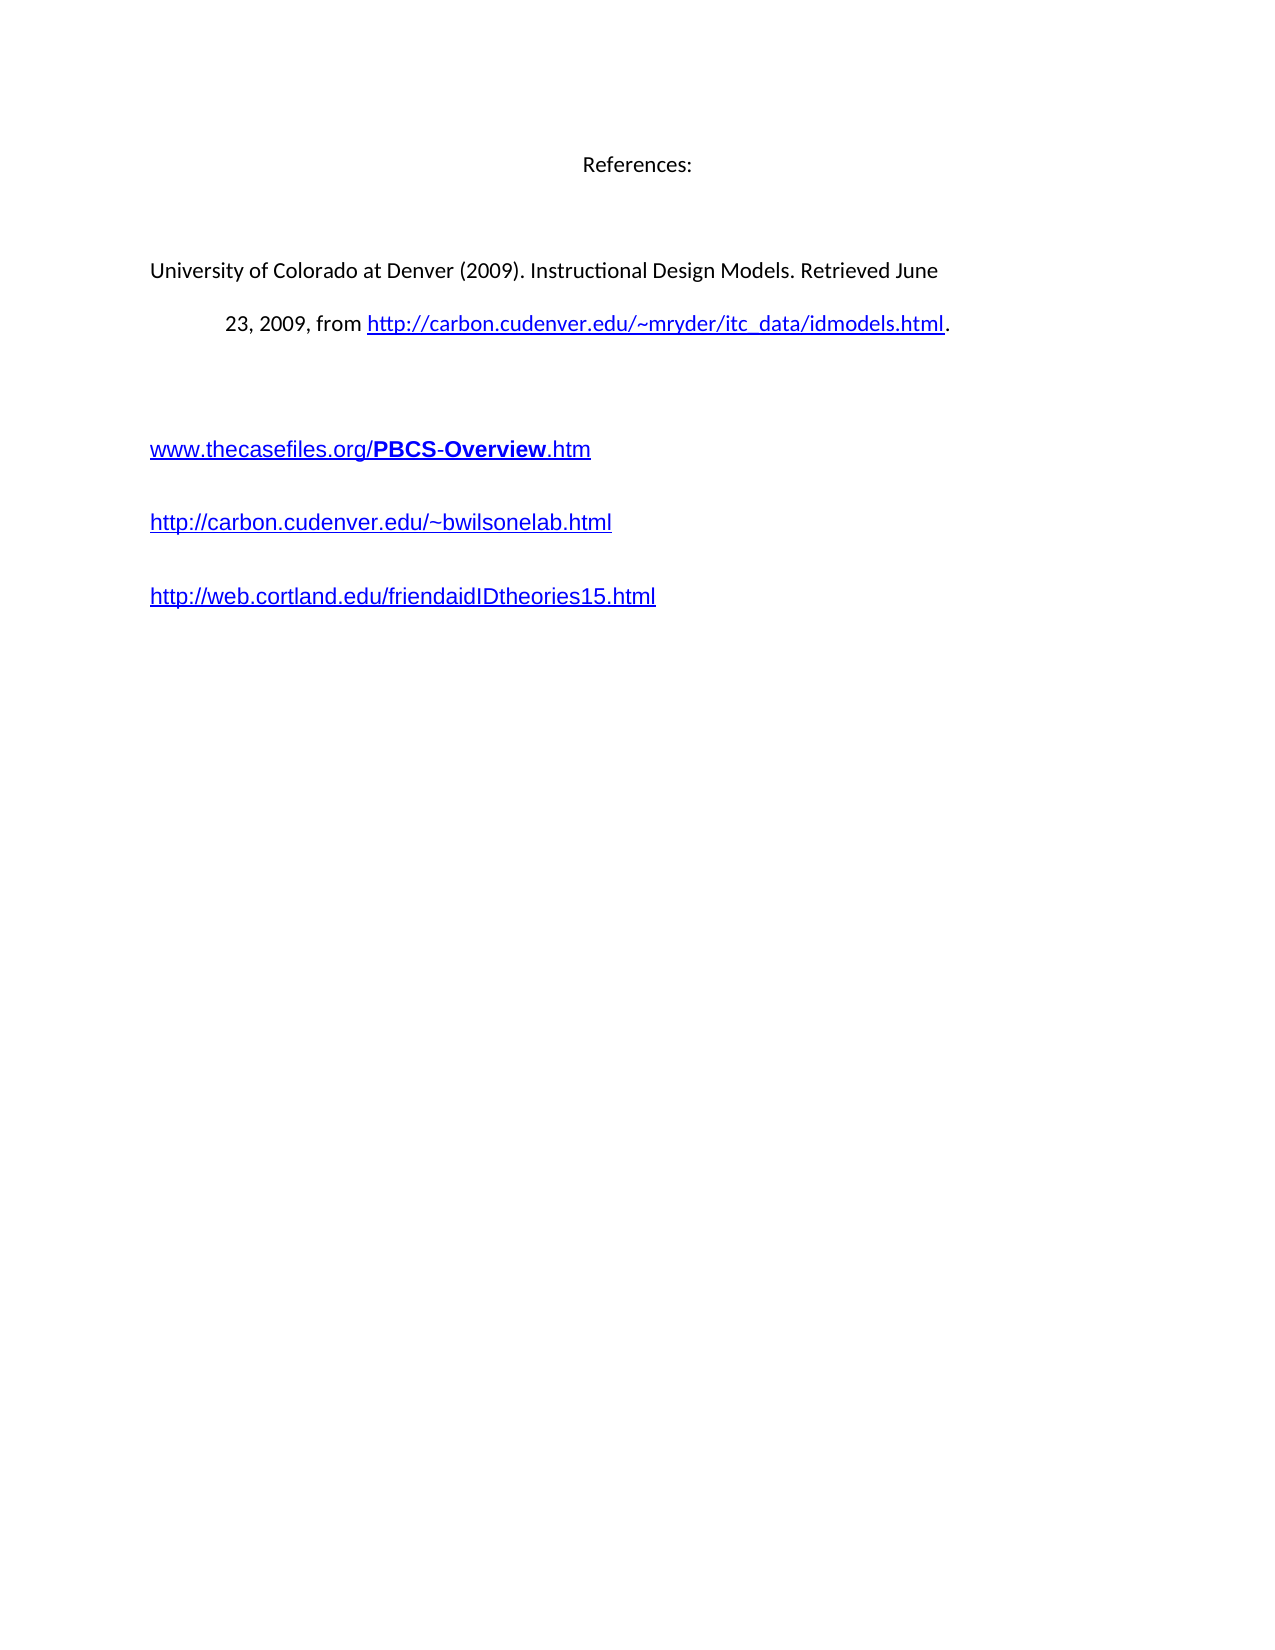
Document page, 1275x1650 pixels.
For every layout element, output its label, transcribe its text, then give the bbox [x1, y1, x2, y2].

text University of Colorado at Denver (2009). Instructional Design Models. Retrieved June [150, 256, 1125, 284]
text http://carbon.cudenver.edu/~bwilsonelab.html [150, 509, 1125, 536]
text http://web.cortland.edu/friendaidIDtheories15.html [150, 583, 1125, 609]
text 23, 2009, from http://carbon.cudenver.edu/~mryder/itc_data/idmodels.html. [150, 309, 1125, 337]
text References: [150, 150, 1125, 178]
text www.thecasefiles.org/PBCS-Overview.htm [150, 436, 1125, 462]
